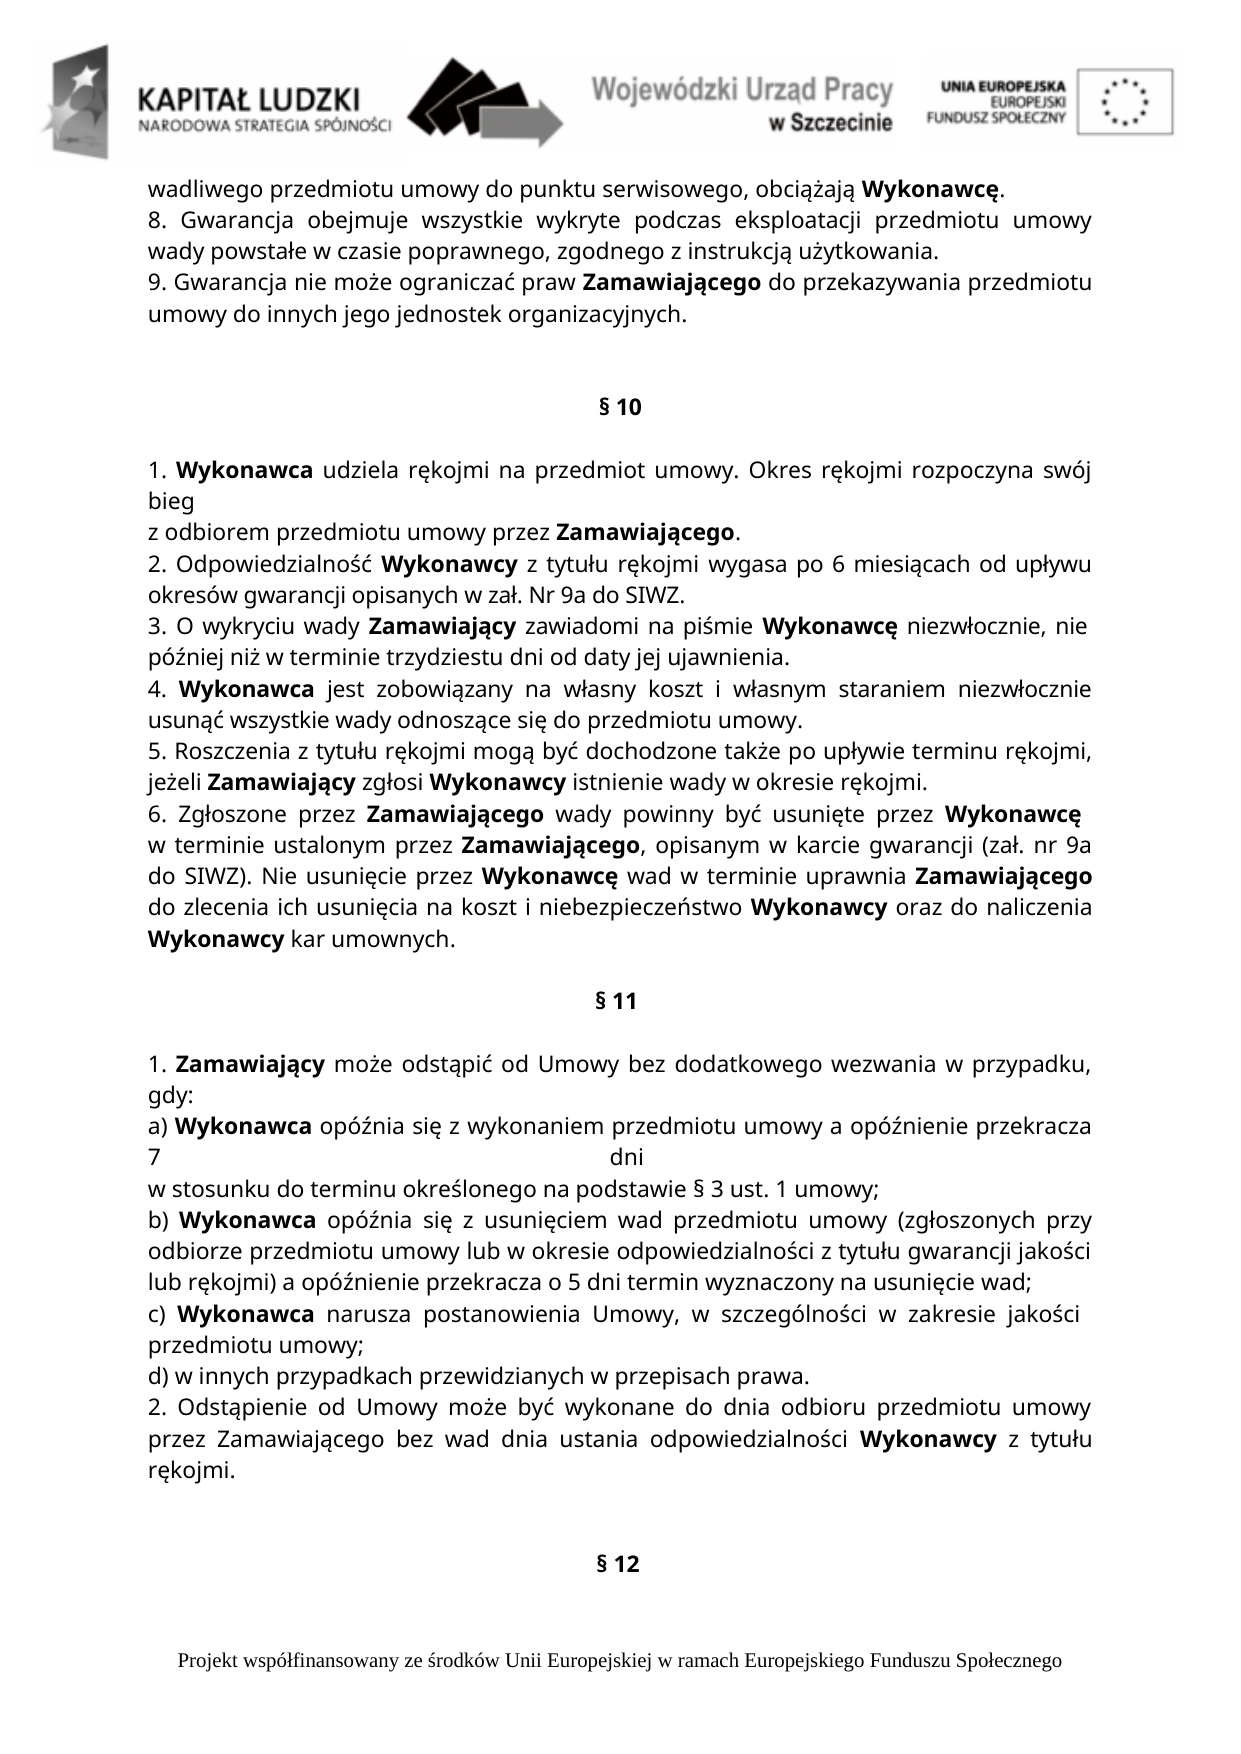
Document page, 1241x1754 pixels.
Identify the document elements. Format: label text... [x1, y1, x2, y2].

text 9. Gwarancja nie może ograniczać praw Zamawiającego do przekazywania przedmiotu umowy do innych jego jednostek organizacyjnych. [148, 266, 1093, 329]
text d) w innych przypadkach przewidzianych w przepisach prawa. [148, 1360, 1093, 1391]
text c) Wykonawca narusza postanowienia Umowy, w szczególności w zakresie jakości przedmiotu umowy; [148, 1297, 1093, 1360]
text 6. Zgłoszone przez Zamawiającego wady powinny być usunięte przez Wykonawcę w terminie ustalonym przez Zamawiającego, opisanym w karcie gwarancji (zał. nr 9a do SIWZ). Nie usunięcie przez Wykonawcę wad w terminie uprawnia Zamawiającego do zlecenia ich usunięcia na koszt i niebezpieczeństwo Wykonawcy oraz do naliczenia Wykonawcy kar umownych. [148, 797, 1093, 954]
text 5. Roszczenia z tytułu rękojmi mogą być dochodzone także po upływie terminu rękojmi, jeżeli Zamawiający zgłosi Wykonawcy istnienie wady w okresie rękojmi. [148, 735, 1093, 797]
text 1. Zamawiający może odstąpić od Umowy bez dodatkowego wezwania w przypadku, gdy: [148, 1047, 1093, 1110]
text 3. O wykryciu wady Zamawiający zawiadomi na piśmie Wykonawcę niezwłocznie, nie później niż w terminie trzydziestu dni od daty jej ujawnienia. [148, 610, 1088, 672]
text 1. Wykonawca udziela rękojmi na przedmiot umowy. Okres rękojmi rozpoczyna swój bieg z odbiorem przedmiotu umowy przez Zamawiającego. [148, 454, 1093, 547]
text b) Wykonawca opóźnia się z usunięciem wad przedmiotu umowy (zgłoszonych przy odbiorze przedmiotu umowy lub w okresie odpowiedzialności z tytułu gwarancji jakości lub rękojmi) a opóźnienie przekracza o 5 dni termin wyznaczony na usunięcie wad; [148, 1204, 1093, 1297]
text § 10 [148, 391, 1093, 422]
text § 12 [148, 1547, 1088, 1579]
text 2. Odpowiedzialność Wykonawcy z tytułu rękojmi wygasa po 6 miesiącach od upływu okresów gwarancji opisanych w zał. Nr 9a do SIWZ. [148, 547, 1093, 610]
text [148, 168, 1093, 204]
text 4. Wykonawca jest zobowiązany na własny koszt i własnym staraniem niezwłocznie usunąć wszystkie wady odnoszące się do przedmiotu umowy. [148, 672, 1093, 735]
text 8. Gwarancja obejmuje wszystkie wykryte podczas eksploatacji przedmiotu umowy wady powstałe w czasie poprawnego, zgodnego z instrukcją użytkowania. [148, 204, 1093, 266]
text a) Wykonawca opóźnia się z wykonaniem przedmiotu umowy a opóźnienie przekracza 7 dni w stosunku do terminu określonego na podstawie § 3 ust. 1 umowy; [148, 1110, 1093, 1204]
text 2. Odstąpienie od Umowy może być wykonane do dnia odbioru przedmiotu umowy przez Zamawiającego bez wad dnia ustania odpowiedzialności Wykonawcy z tytułu rękojmi. [148, 1391, 1093, 1485]
text § 11 [148, 985, 1085, 1016]
